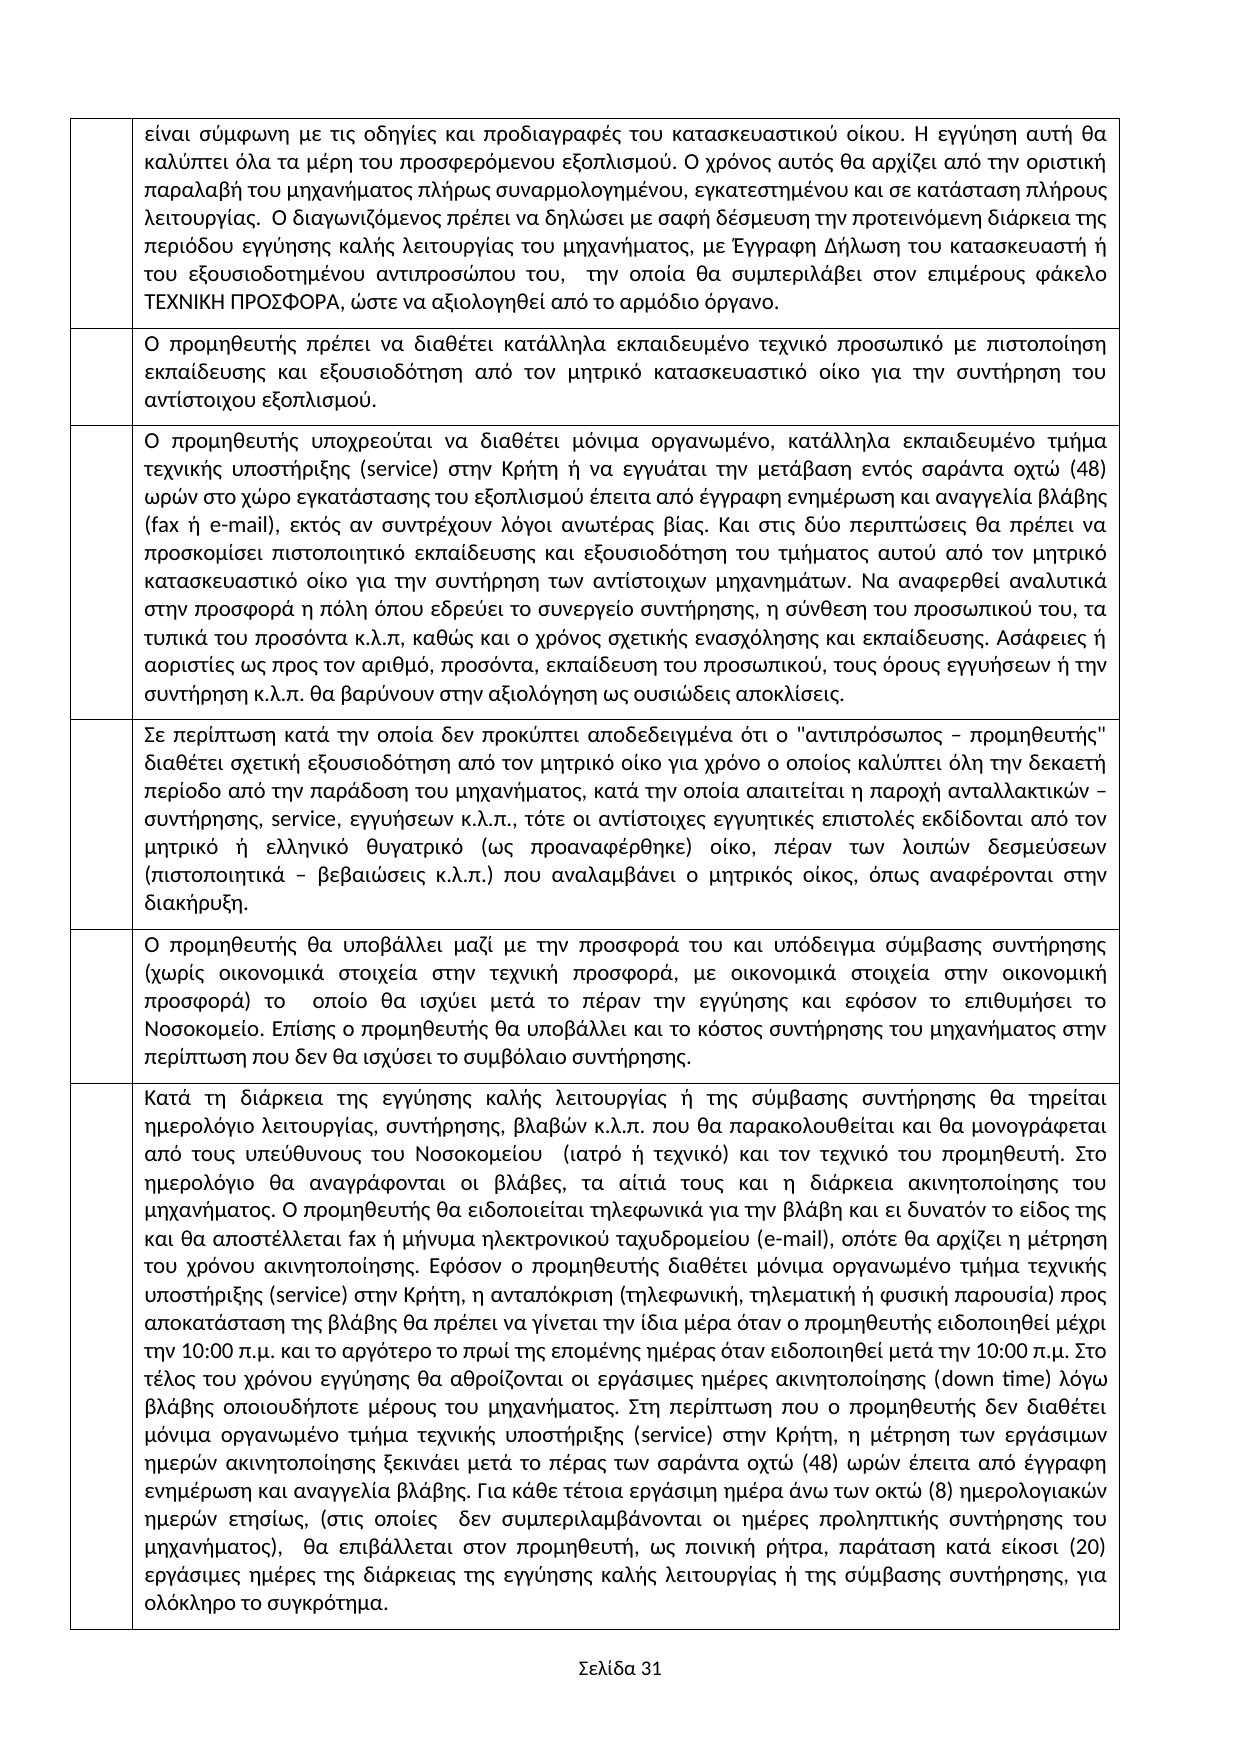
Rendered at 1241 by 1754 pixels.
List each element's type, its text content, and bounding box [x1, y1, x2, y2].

table_cell [71, 930, 132, 1082]
table_cell [71, 119, 132, 328]
table_cell Κατά τη διάρκεια της εγγύησης καλής λειτουργίας ή της σύμβασης συντήρησης θα τηρείται ημερολόγιο λειτουργίας, συντήρησης, βλαβών κ.λ.π. που θα παρακολουθείται και θα μονογράφεται από τους υπεύθυνους του Νοσοκομείου (ιατρό ή τεχνικό) και τον τεχνικό του προμηθευτή. Στο ημερολόγιο θα αναγράφονται οι βλάβες, τα αίτιά τους και η διάρκεια ακινητοποίησης του μηχανήματος. Ο προμηθευτής θα ειδοποιείται τηλεφωνικά για την βλάβη και ει δυνατόν το είδος της και θα αποστέλλεται fax ή μήνυμα ηλεκτρονικού ταχυδρομείου (e-mail), οπότε θα αρχίζει η μέτρηση του χρόνου ακινητοποίησης. Εφόσον ο προμηθευτής διαθέτει μόνιμα οργανωμένο τμήμα τεχνικής υποστήριξης (service) στην Κρήτη, η ανταπόκριση (τηλεφωνική, τηλεματική ή φυσική παρουσία) προς αποκατάσταση της βλάβης θα πρέπει να γίνεται την ίδια μέρα όταν ο προμηθευτής ειδοποιηθεί μέχρι την 10:00 π.μ. και το αργότερο το πρωί της επομένης ημέρας όταν ειδοποιηθεί μετά την 10:00 π.μ. Στο τέλος του χρόνου εγγύησης θα αθροίζονται οι εργάσιμες ημέρες ακινητοποίησης (down time) λόγω βλάβης οποιουδήποτε μέρους του μηχανήματος. Στη περίπτωση που ο προμηθευτής δεν διαθέτει μόνιμα οργανωμένο τμήμα τεχνικής υποστήριξης (service) στην Κρήτη, η μέτρηση των εργάσιμων ημερών ακινητοποίησης ξεκινάει μετά το πέρας των σαράντα οχτώ (48) ωρών έπειτα από έγγραφη ενημέρωση και αναγγελία βλάβης. Για κάθε τέτοια εργάσιμη ημέρα άνω των οκτώ (8) ημερολογιακών ημερών ετησίως, (στις οποίες δεν συμπεριλαμβάνονται οι ημέρες προληπτικής συντήρησης του μηχανήματος), θα επιβάλλεται στον προμηθευτή, ως ποινική ρήτρα, παράταση κατά είκοσι (20) εργάσιμες ημέρες της διάρκειας της εγγύησης καλής λειτουργίας ή της σύμβασης συντήρησης, για ολόκληρο το συγκρότημα. [133, 1084, 1119, 1628]
table_cell [71, 426, 132, 719]
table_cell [133, 119, 1119, 328]
table_cell Σε περίπτωση κατά την οποία δεν προκύπτει αποδεδειγμένα ότι ο "αντιπρόσωπος – προμηθευτής" διαθέτει σχετική εξουσιοδότηση από τον μητρικό οίκο για χρόνο ο οποίος καλύπτει όλη την δεκαετή περίοδο από την παράδοση του μηχανήματος, κατά την οποία απαιτείται η παροχή ανταλλακτικών – συντήρησης, service, εγγυήσεων κ.λ.π., τότε οι αντίστοιχες εγγυητικές επιστολές εκδίδονται από τον μητρικό ή ελληνικό θυγατρικό (ως προαναφέρθηκε) οίκο, πέραν των λοιπών δεσμεύσεων (πιστοποιητικά – βεβαιώσεις κ.λ.π.) που αναλαμβάνει ο μητρικός οίκος, όπως αναφέρονται στην διακήρυξη. [133, 720, 1119, 929]
table_cell Ο προμηθευτής πρέπει να διαθέτει κατάλληλα εκπαιδευμένο τεχνικό προσωπικό με πιστοποίηση εκπαίδευσης και εξουσιοδότηση από τον μητρικό κατασκευαστικό οίκο για την συντήρηση του αντίστοιχου εξοπλισμού. [133, 329, 1119, 425]
table_cell [71, 329, 132, 425]
table_cell Ο προμηθευτής θα υποβάλλει μαζί με την προσφορά του και υπόδειγμα σύμβασης συντήρησης (χωρίς οικονομικά στοιχεία στην τεχνική προσφορά, με οικονομικά στοιχεία στην οικονομική προσφορά) το οποίο θα ισχύει μετά το πέραν την εγγύησης και εφόσον το επιθυμήσει το Νοσοκομείο. Επίσης ο προμηθευτής θα υποβάλλει και το κόστος συντήρησης του μηχανήματος στην περίπτωση που δεν θα ισχύσει το συμβόλαιο συντήρησης. [133, 930, 1119, 1082]
table_cell Ο προμηθευτής υποχρεούται να διαθέτει μόνιμα οργανωμένο, κατάλληλα εκπαιδευμένο τμήμα τεχνικής υποστήριξης (service) στην Κρήτη ή να εγγυάται την μετάβαση εντός σαράντα οχτώ (48) ωρών στο χώρο εγκατάστασης του εξοπλισμού έπειτα από έγγραφη ενημέρωση και αναγγελία βλάβης (fax ή e-mail), εκτός αν συντρέχουν λόγοι ανωτέρας βίας. Και στις δύο περιπτώσεις θα πρέπει να προσκομίσει πιστοποιητικό εκπαίδευσης και εξουσιοδότηση του τμήματος αυτού από τον μητρικό κατασκευαστικό οίκο για την συντήρηση των αντίστοιχων μηχανημάτων. Να αναφερθεί αναλυτικά στην προσφορά η πόλη όπου εδρεύει το συνεργείο συντήρησης, η σύνθεση του προσωπικού του, τα τυπικά του προσόντα κ.λ.π, καθώς και ο χρόνος σχετικής ενασχόλησης και εκπαίδευσης. Ασάφειες ή αοριστίες ως προς τον αριθμό, προσόντα, εκπαίδευση του προσωπικού, τους όρους εγγυήσεων ή την συντήρηση κ.λ.π. θα βαρύνουν στην αξιολόγηση ως ουσιώδεις αποκλίσεις. [133, 426, 1119, 719]
table_cell [71, 720, 132, 929]
table_cell [71, 1084, 132, 1628]
